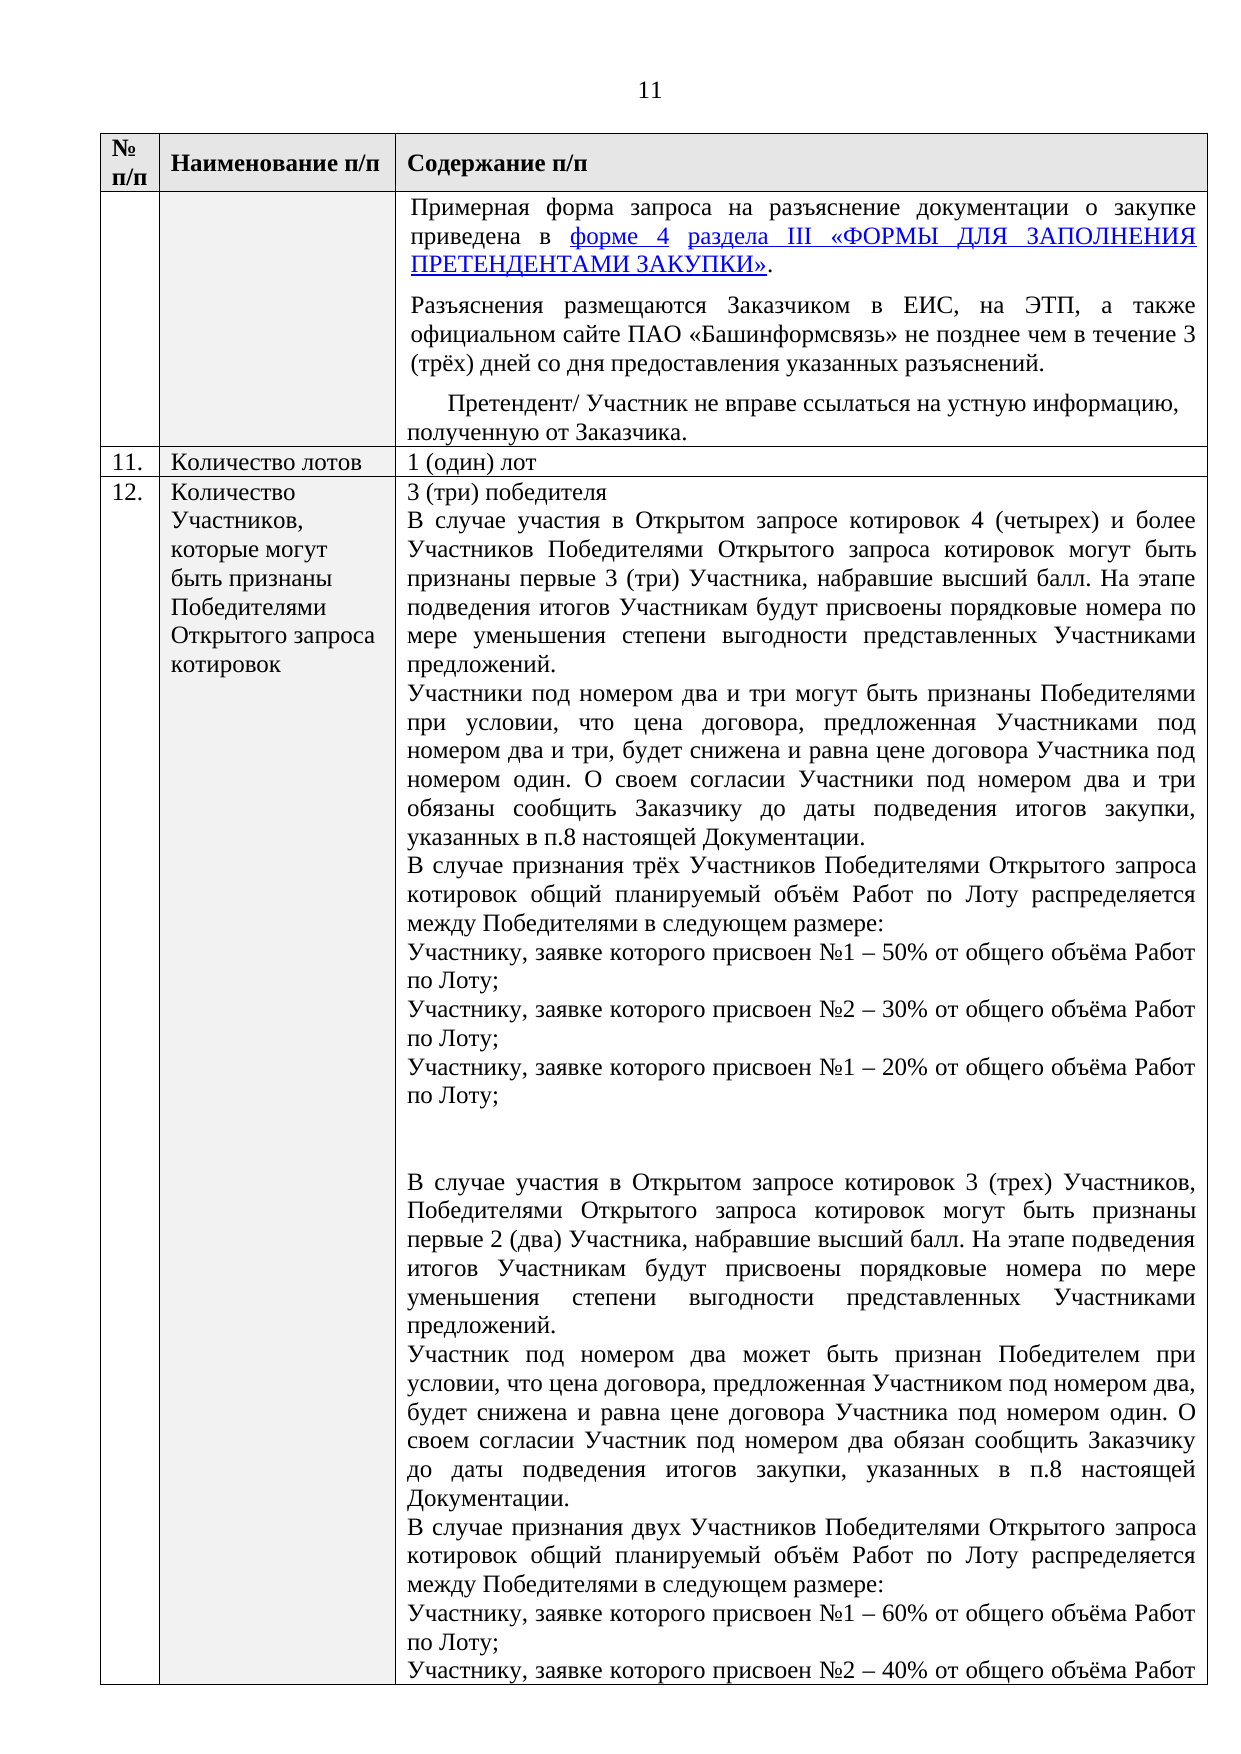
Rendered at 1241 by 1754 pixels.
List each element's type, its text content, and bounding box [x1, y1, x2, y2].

table_header № п/п [101, 134, 159, 191]
table_cell 1 (один) лот [396, 447, 1207, 476]
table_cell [396, 192, 1207, 446]
table_header Наименование п/п [160, 134, 395, 191]
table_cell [396, 477, 1207, 1684]
table_cell [101, 447, 159, 476]
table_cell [160, 192, 395, 446]
table_cell Количество лотов [160, 447, 395, 476]
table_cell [160, 477, 395, 1684]
table_cell [101, 192, 159, 446]
table_cell [101, 477, 159, 1684]
table_header Содержание п/п [396, 134, 1207, 191]
